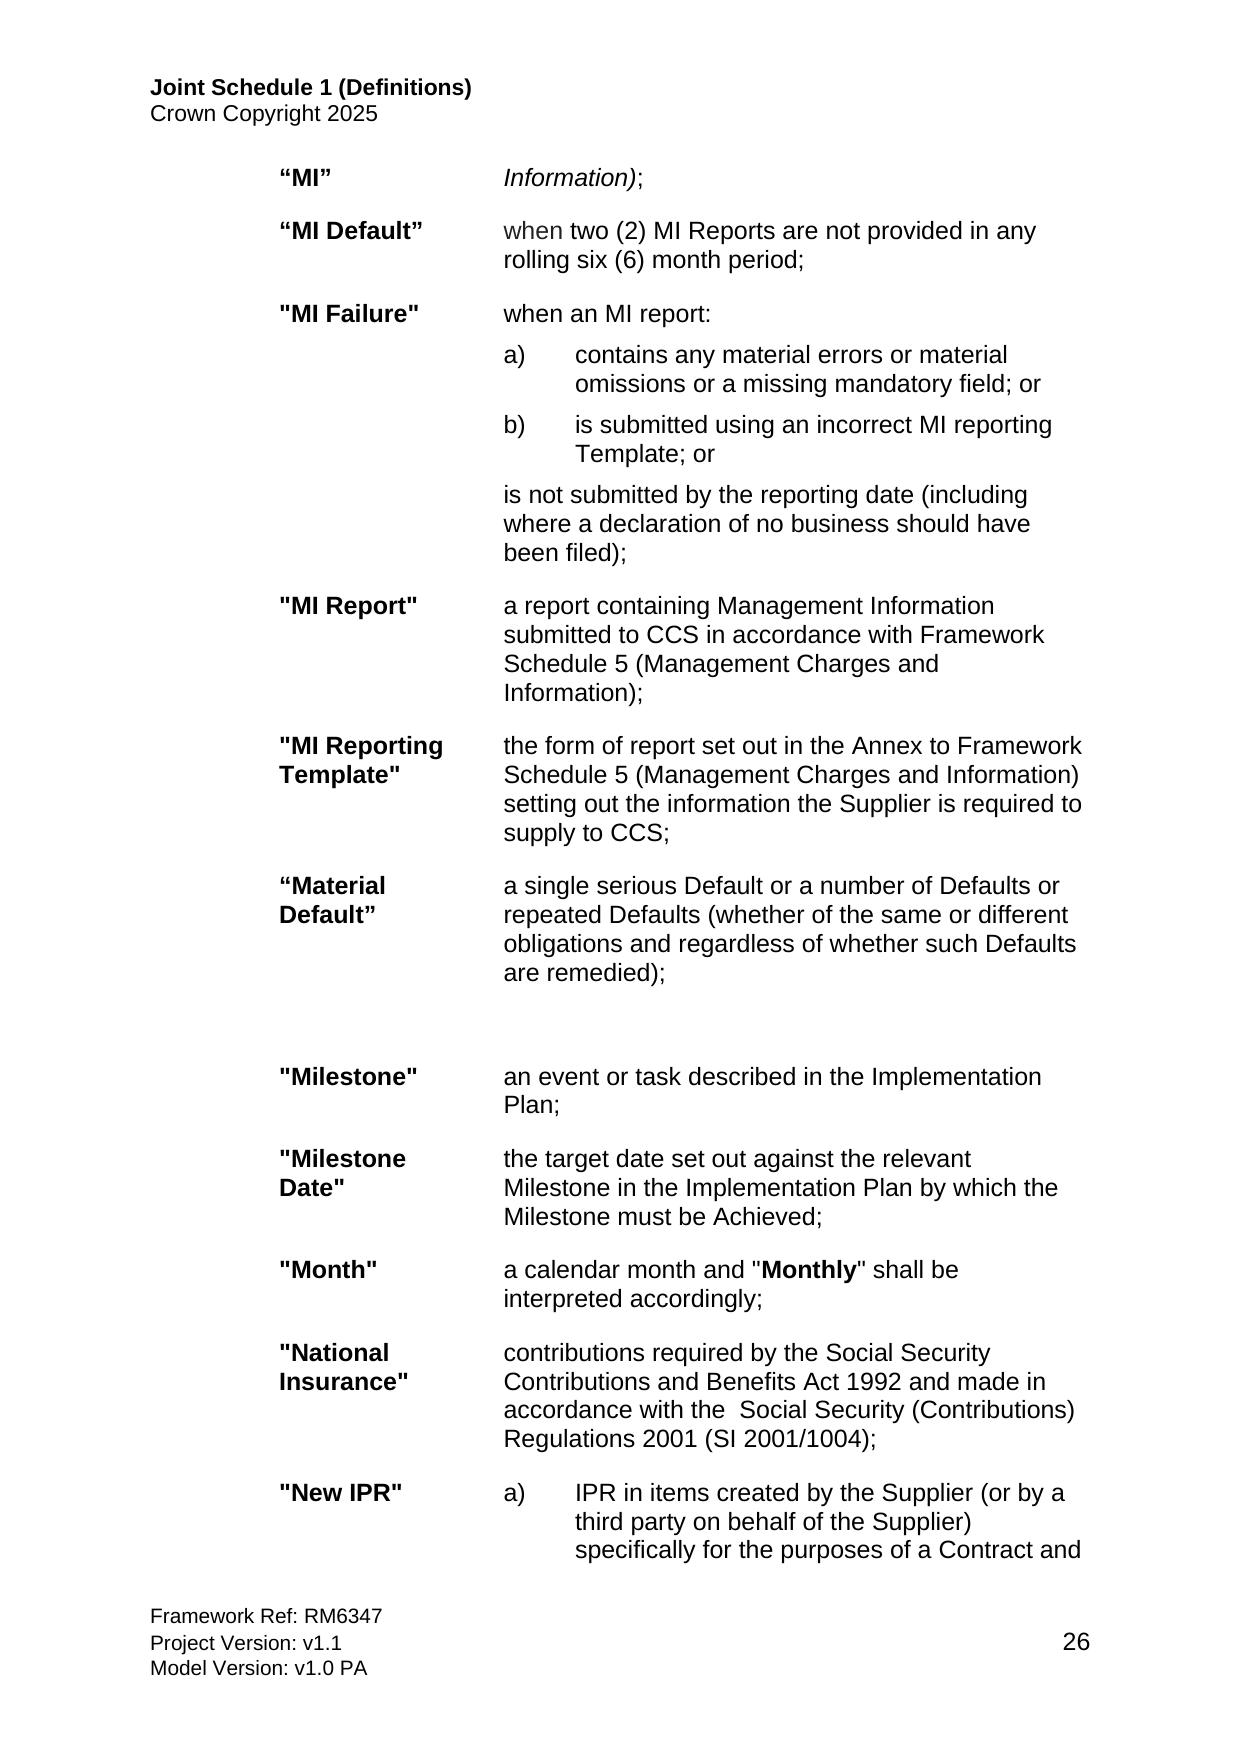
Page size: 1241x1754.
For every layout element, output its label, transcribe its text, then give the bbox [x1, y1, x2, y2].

table_cell the form of report set out in the Annex to Framework Schedule 5 (Management Charges and Information) setting out the information the Supplier is required to supply to CCS; [474, 719, 1095, 859]
table_cell a report containing Management Information submitted to CCS in accordance with Framework Schedule 5 (Management Charges and Information); [474, 579, 1095, 719]
table_cell "Milestone" [268, 1049, 474, 1131]
table_cell a single serious Default or a number of Defaults or repeated Defaults (whether of the same or different obligations and regardless of whether such Defaults are remedied); [474, 859, 1095, 1049]
table_cell "Month" [268, 1243, 474, 1325]
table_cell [474, 1465, 1095, 1564]
table_cell when an MI report: contains any material errors or material omissions or a missing mandatory field; or is submitted using an incorrect MI reporting Template; or is not submitted by the reporting date (including where a declaration of no business should have been filed); [474, 286, 1095, 579]
table_cell a calendar month and "Monthly" shall be interpreted accordingly; [474, 1243, 1095, 1325]
table_cell "National Insurance" [268, 1325, 474, 1465]
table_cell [474, 150, 1095, 204]
table_cell "New IPR" [268, 1465, 474, 1564]
table_cell "MI Reporting Template" [268, 719, 474, 859]
table_cell “Material Default” [268, 859, 474, 1049]
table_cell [268, 150, 474, 204]
table_cell “MI Default” [268, 204, 474, 286]
table_cell "MI Failure" [268, 286, 474, 579]
table_cell an event or task described in the Implementation Plan; [474, 1049, 1095, 1131]
table_cell "MI Report" [268, 579, 474, 719]
table_cell contributions required by the Social Security Contributions and Benefits Act 1992 and made in accordance with the Social Security (Contributions) Regulations 2001 (SI 2001/1004); [474, 1325, 1095, 1465]
table_cell when two (2) MI Reports are not provided in any rolling six (6) month period; [474, 204, 1095, 286]
table_cell the target date set out against the relevant Milestone in the Implementation Plan by which the Milestone must be Achieved; [474, 1131, 1095, 1243]
table_cell "Milestone Date" [268, 1131, 474, 1243]
